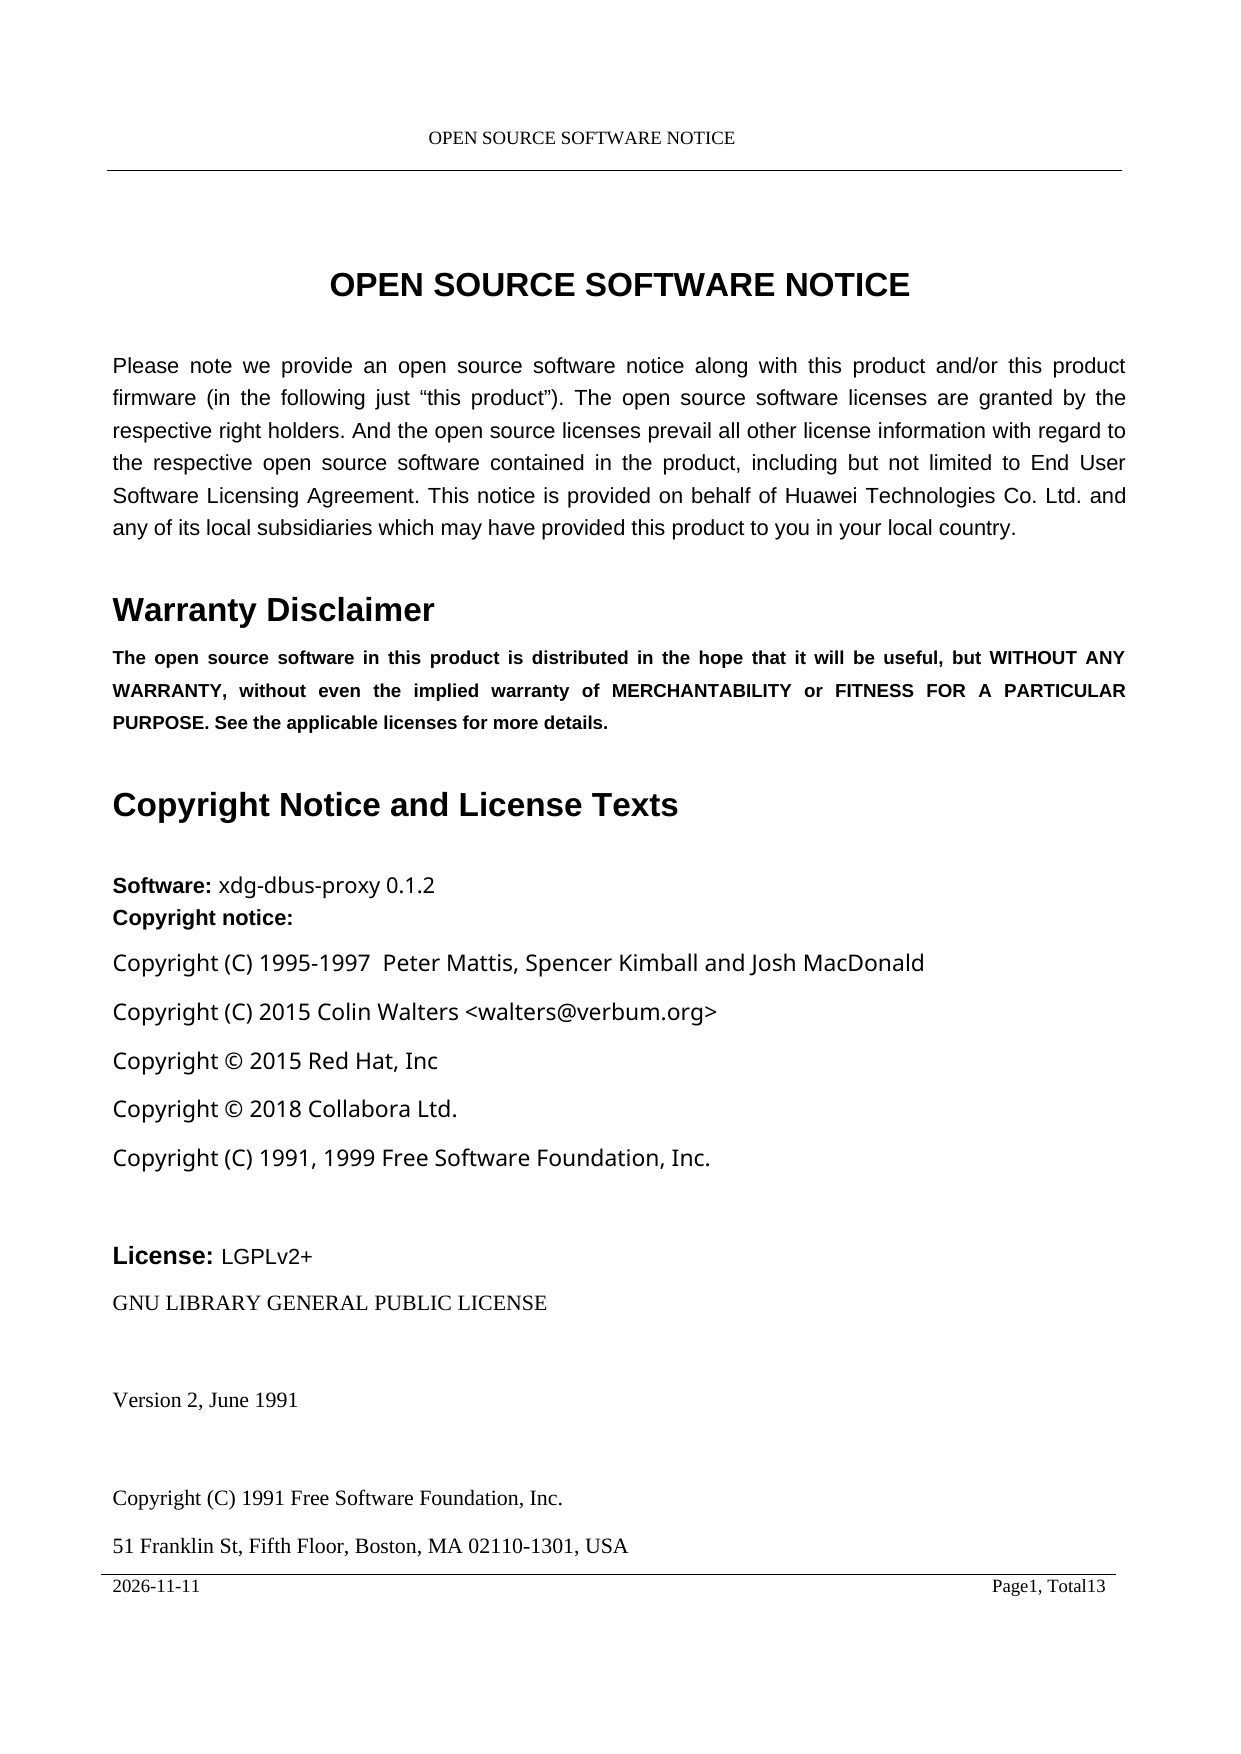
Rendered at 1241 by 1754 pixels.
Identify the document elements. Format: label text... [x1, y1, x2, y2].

text License: LGPLv2+ [112, 1239, 1128, 1272]
text OPEN SOURCE SOFTWARE NOTICE [112, 251, 1128, 316]
text The open source software in this product is distributed in the hope that it will be useful, but WITHOUT ANY WARRANTY, without even the implied warranty of MERCHANTABILITY or FITNESS FOR A PARTICULAR PURPOSE. See the applicable licenses for more details. [112, 641, 1128, 739]
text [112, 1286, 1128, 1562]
text Please note we provide an open source software notice along with this product and/or this product firmware (in the following just “this product”). The open source software licenses are granted by the respective right holders. And the open source licenses prevail all other license information with regard to the respective open source software contained in the product, including but not limited to End User Software Licensing Agreement. This notice is provided on behalf of Huawei Technologies Co. Ltd. and any of its local subsidiaries which may have provided this product to you in your local country. [112, 349, 1128, 544]
text Copyright (C) 1995-1997 Peter Mattis, Spencer Kimball and Josh MacDonald Copyright (C) 2015 Colin Walters <walters@verbum.org> Copyright © 2015 Red Hat, Inc Copyright © 2018 Collabora Ltd. Copyright (C) 1991, 1999 Free Software Foundation, Inc. [112, 947, 1128, 1223]
text Copyright Notice and License Texts [112, 771, 1128, 836]
text Software: xdg-dbus-proxy 0.1.2 [112, 869, 1128, 901]
text Warranty Disclaimer [112, 576, 1128, 641]
text Copyright notice: [112, 901, 1128, 934]
